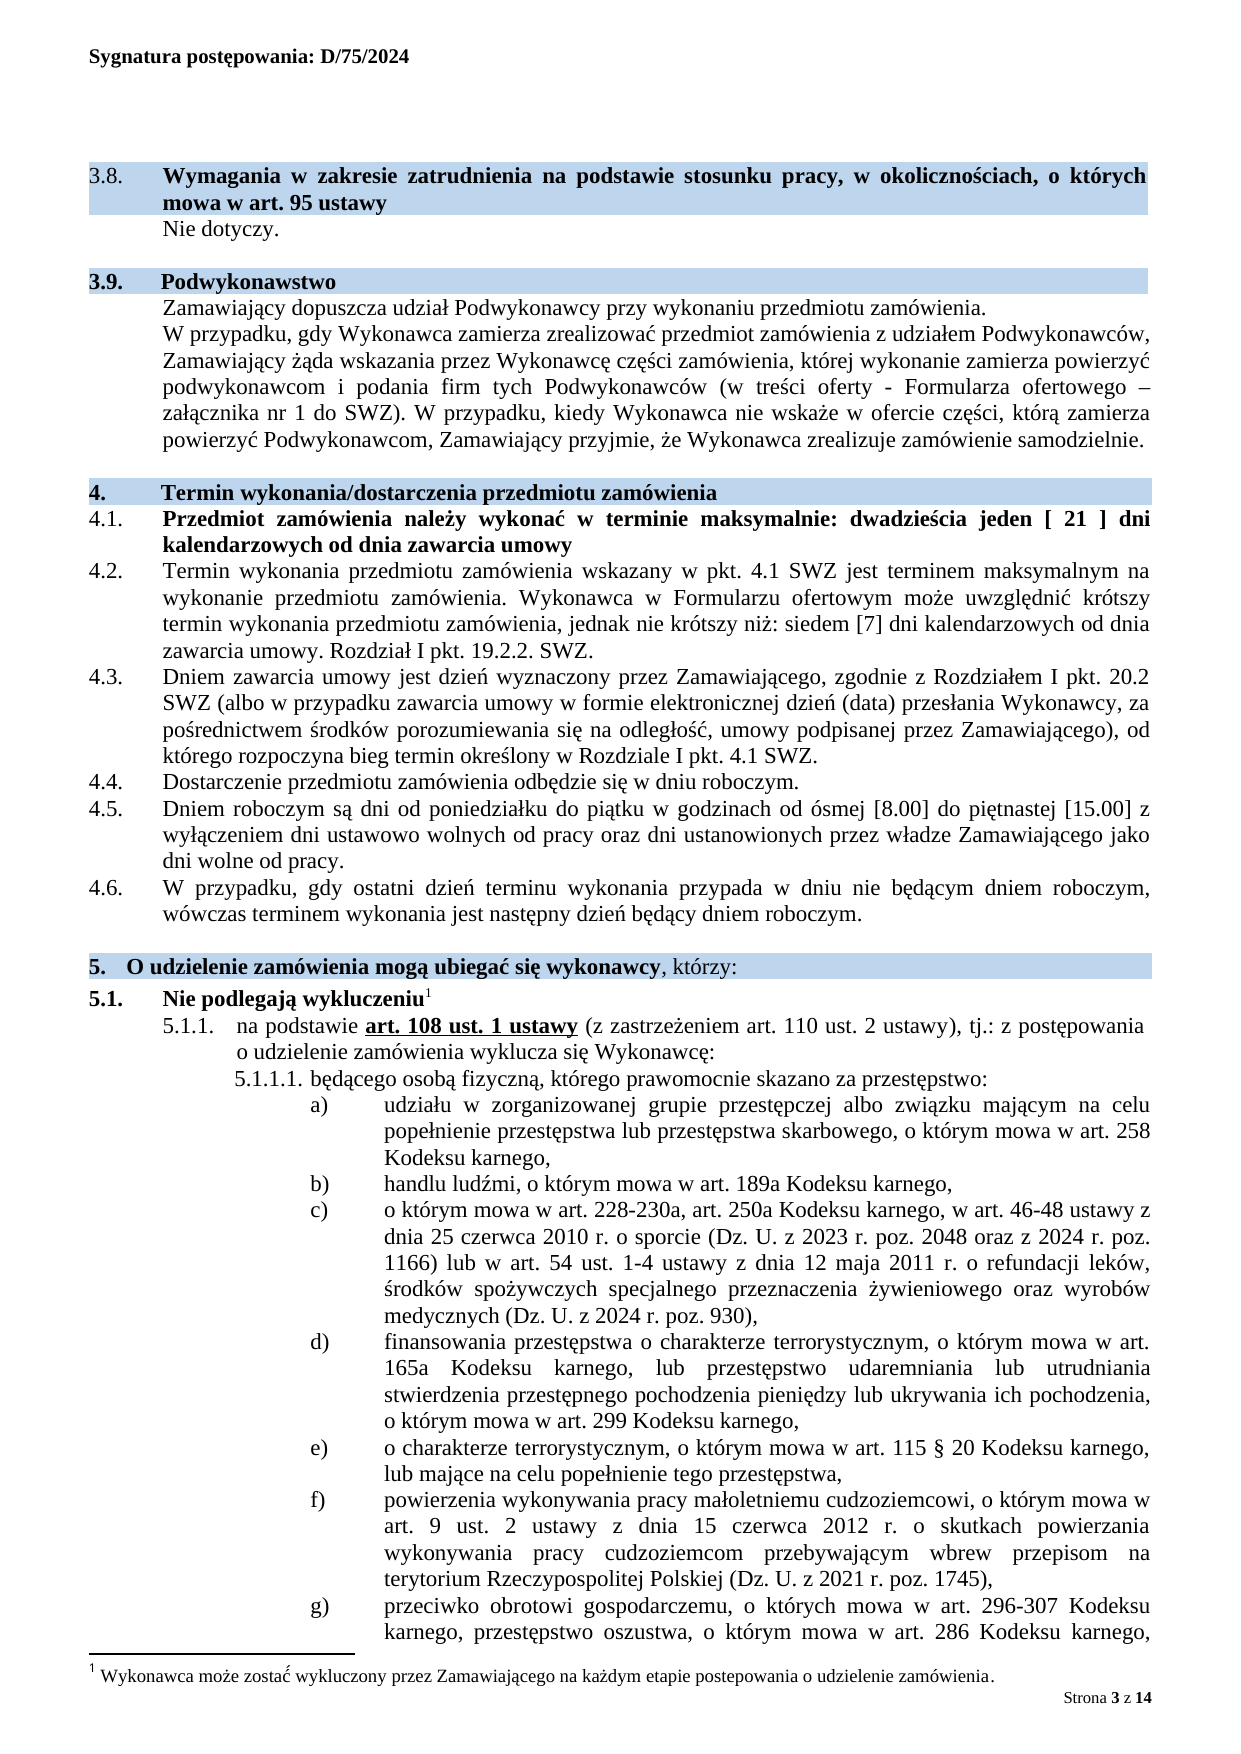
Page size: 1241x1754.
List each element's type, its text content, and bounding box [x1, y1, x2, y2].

list udziału w zorganizowanej grupie przestępczej albo związku mającym na celu popełnienie przestępstwa lub przestępstwa skarbowego, o którym mowa w art. 258 Kodeksu karnego, [310, 1091, 1152, 1170]
list Podwykonawstwo [89, 268, 1148, 294]
list powierzenia wykonywania pracy małoletniemu cudzoziemcowi, o którym mowa w art. 9 ust. 2 ustawy z dnia 15 czerwca 2012 r. o skutkach powierzania wykonywania pracy cudzoziemcom przebywającym wbrew przepisom na terytorium Rzeczypospolitej Polskiej (Dz. U. z 2021 r. poz. 1745), [310, 1486, 1152, 1592]
list na podstawie art. 108 ust. 1 ustawy (z zastrzeżeniem art. 110 ust. 2 ustawy), tj.: z postępowania o udzielenie zamówienia wyklucza się Wykonawcę: [162, 1012, 1152, 1064]
list o charakterze terrorystycznym, o którym mowa w art. 115 § 20 Kodeksu karnego, lub mające na celu popełnienie tego przestępstwa, [310, 1433, 1152, 1486]
text 4.1. Przedmiot zamówienia należy wykonać w terminie maksymalnie: dwadzieścia jeden [ 21 ] dni kalendarzowych od dnia zawarcia umowy [89, 505, 1152, 558]
list Termin wykonania/dostarczenia przedmiotu zamówienia [89, 478, 1152, 505]
text 4.6. W przypadku, gdy ostatni dzień terminu wykonania przypada w dniu nie będącym dniem roboczym, wówczas terminem wykonania jest następny dzień będący dniem roboczym. [89, 874, 1152, 927]
list Nie podlegają wykluczeniu [89, 986, 1152, 1012]
text W przypadku, gdy Wykonawca zamierza zrealizować przedmiot zamówienia z udziałem Podwykonawców, Zamawiający żąda wskazania przez Wykonawcę części zamówienia, której wykonanie zamierza powierzyć podwykonawcom i podania firm tych Podwykonawców (w treści oferty - Formularza ofertowego – załącznika nr 1 do SWZ). W przypadku, kiedy Wykonawca nie wskaże w ofercie części, którą zamierza powierzyć Podwykonawcom, Zamawiający przyjmie, że Wykonawca zrealizuje zamówienie samodzielnie. [162, 320, 1152, 452]
list o którym mowa w art. 228-230a, art. 250a Kodeksu karnego, w art. 46-48 ustawy z dnia 25 czerwca 2010 r. o sporcie (Dz. U. z 2023 r. poz. 2048 oraz z 2024 r. poz. 1166) lub w art. 54 ust. 1-4 ustawy z dnia 12 maja 2011 r. o refundacji leków, środków spożywczych specjalnego przeznaczenia żywieniowego oraz wyrobów medycznych (Dz. U. z 2024 r. poz. 930), [310, 1196, 1152, 1328]
text 4.5. Dniem roboczym są dni od poniedziałku do piątku w godzinach od ósmej [8.00] do piętnastej [15.00] z wyłączeniem dni ustawowo wolnych od pracy oraz dni ustanowionych przez władze Zamawiającego jako dni wolne od pracy. [89, 795, 1152, 874]
list finansowania przestępstwa o charakterze terrorystycznym, o którym mowa w art. 165a Kodeksu karnego, lub przestępstwo udaremniania lub utrudniania stwierdzenia przestępnego pochodzenia pieniędzy lub ukrywania ich pochodzenia, o którym mowa w art. 299 Kodeksu karnego, [310, 1328, 1152, 1433]
list Nie dotyczy. [89, 215, 1148, 241]
text 4.3. Dniem zawarcia umowy jest dzień wyznaczony przez Zamawiającego, zgodnie z Rozdziałem I pkt. 20.2 SWZ (albo w przypadku zawarcia umowy w formie elektronicznej dzień (data) przesłania Wykonawcy, za pośrednictwem środków porozumiewania się na odległość, umowy podpisanej przez Zamawiającego), od którego rozpoczyna bieg termin określony w Rozdziale I pkt. 4.1 SWZ. [89, 663, 1152, 768]
list będącego osobą fizyczną, którego prawomocnie skazano za przestępstwo: [234, 1064, 1152, 1091]
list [310, 1592, 1152, 1644]
list O udzielenie zamówienia mogą ubiegać się wykonawcy, którzy: [89, 953, 1152, 979]
text 4.2. Termin wykonania przedmiotu zamówienia wskazany w pkt. 4.1 SWZ jest terminem maksymalnym na wykonanie przedmiotu zamówienia. Wykonawca w Formularzu ofertowym może uwzględnić krótszy termin wykonania przedmiotu zamówienia, jednak nie krótszy niż: siedem [7] dni kalendarzowych od dnia zawarcia umowy. Rozdział I pkt. 19.2.2. SWZ. [89, 558, 1152, 663]
text 4.4. Dostarczenie przedmiotu zamówienia odbędzie się w dniu roboczym. [89, 768, 1152, 795]
list handlu ludźmi, o którym mowa w art. 189a Kodeksu karnego, [310, 1170, 1152, 1196]
list 3.8. Wymagania w zakresie zatrudnienia na podstawie stosunku pracy, w okolicznościach, o których mowa w art. 95 ustawy [89, 162, 1148, 215]
text Zamawiający dopuszcza udział Podwykonawcy przy wykonaniu przedmiotu zamówienia. [162, 294, 1152, 320]
